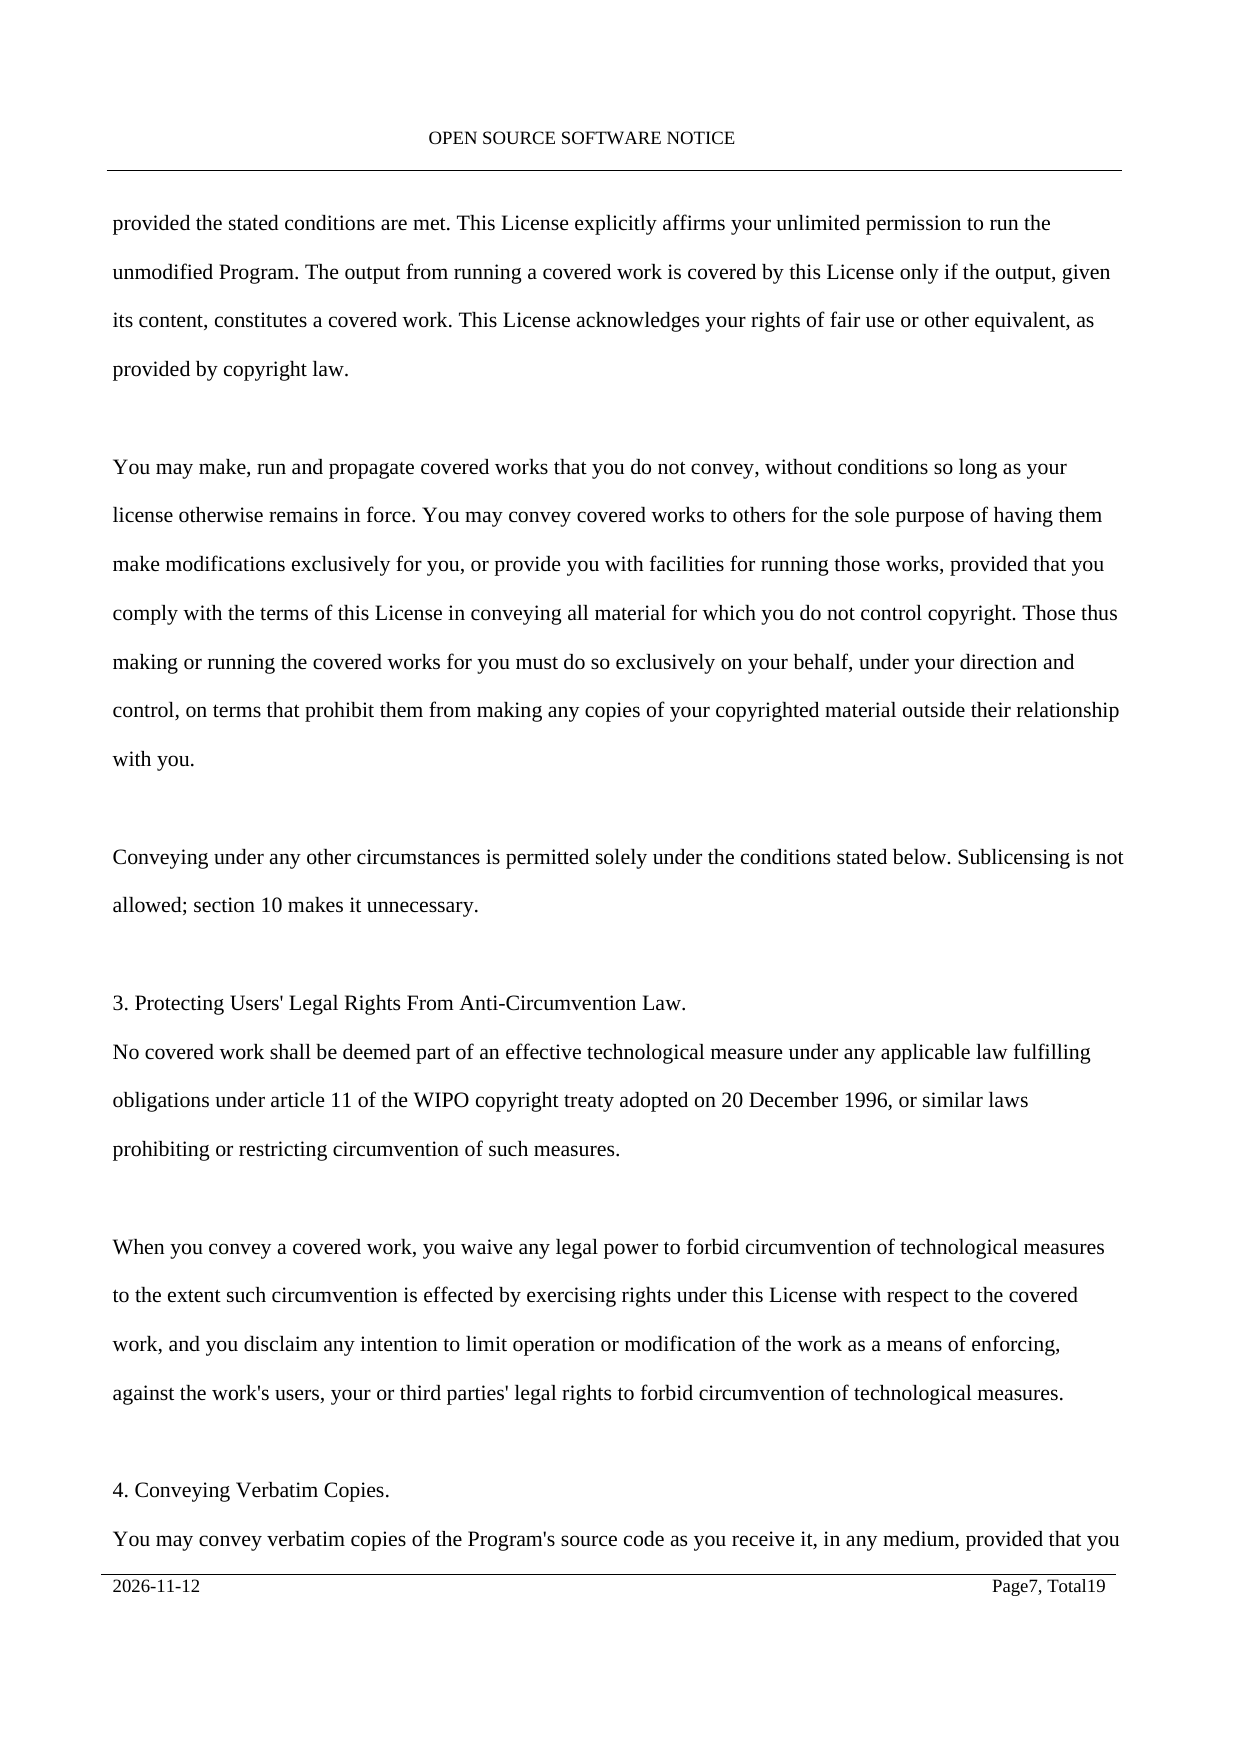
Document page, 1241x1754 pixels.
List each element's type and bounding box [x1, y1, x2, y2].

text [112, 206, 1128, 1555]
